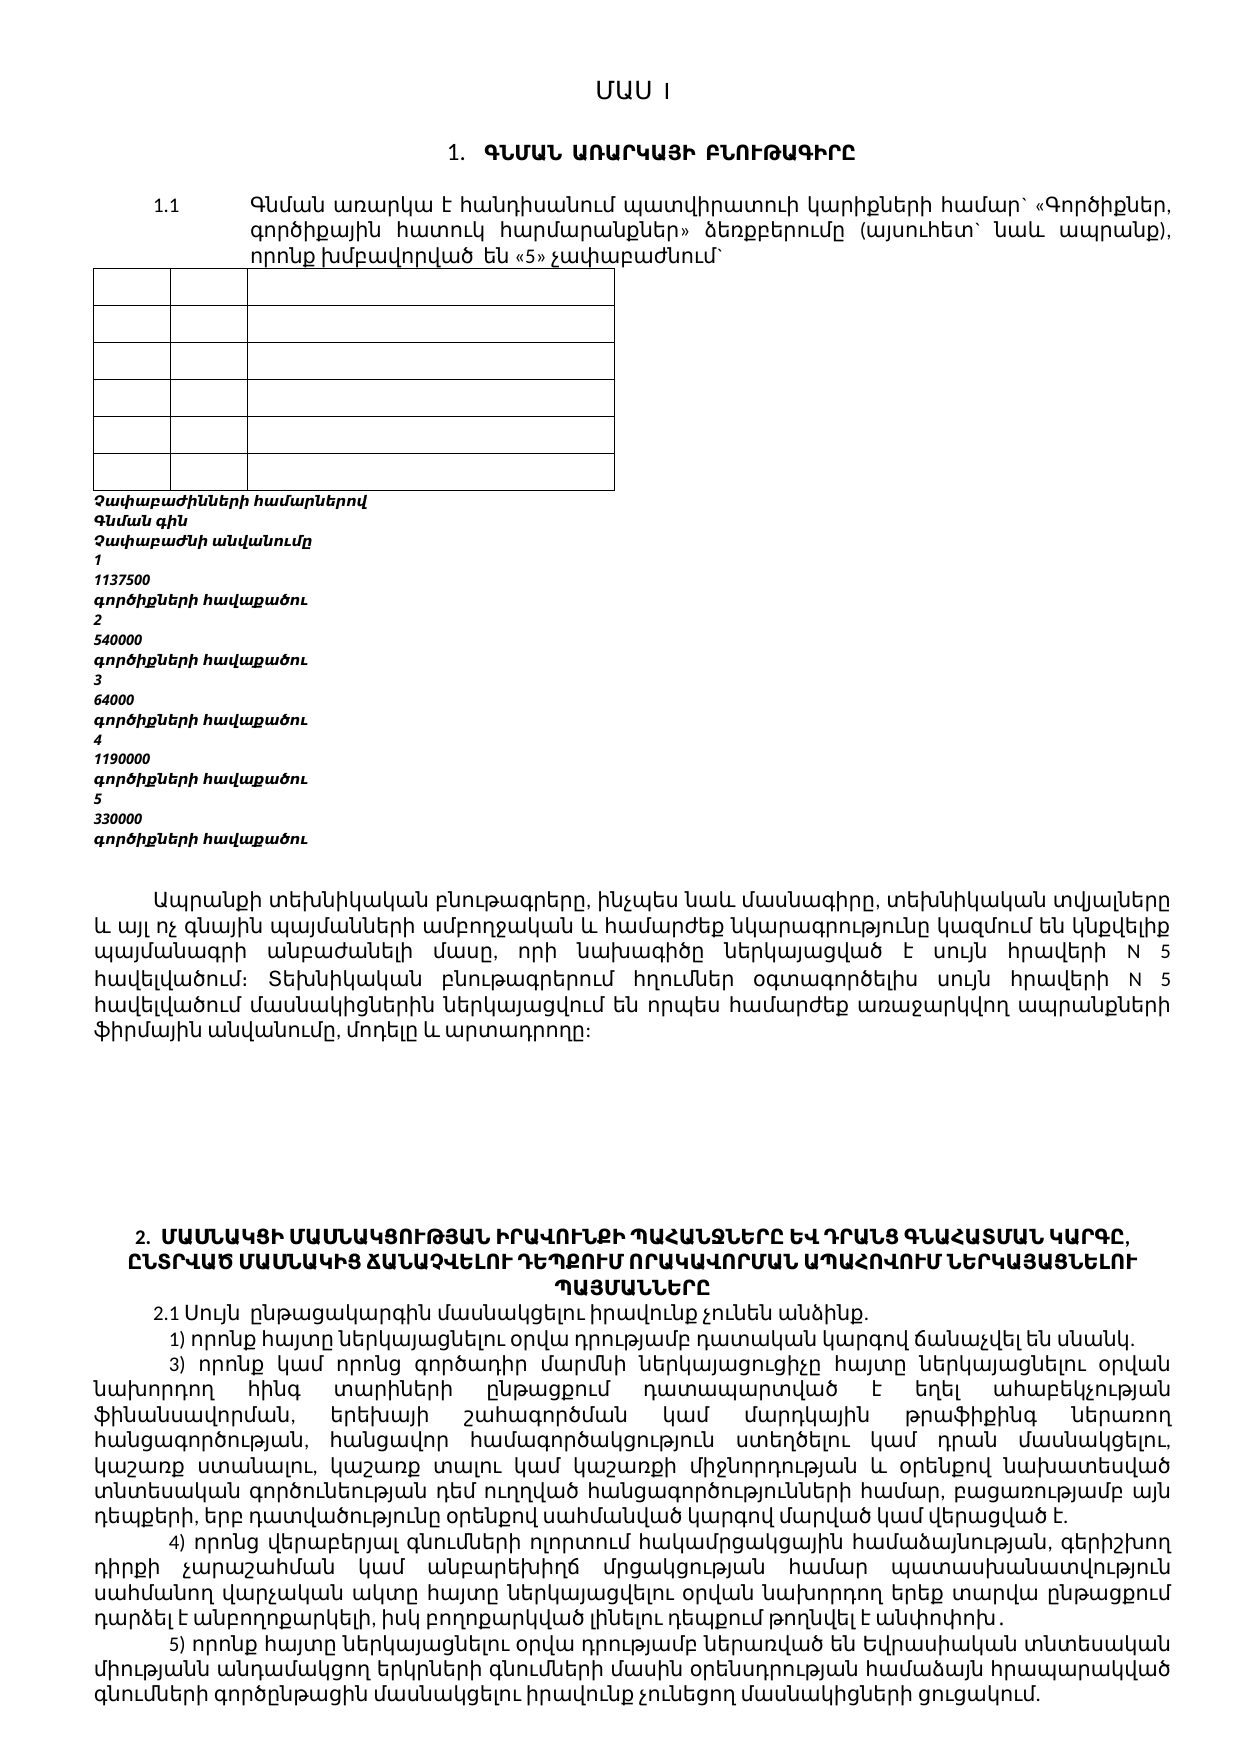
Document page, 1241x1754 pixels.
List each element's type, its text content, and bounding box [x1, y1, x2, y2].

text Ապրանքի տեխնիկական բնութագրերը, ինչպես նաև մասնագիրը, տեխնիկական տվյալները և այլ ոչ գնային պայմանների ամբողջական և համարժեք նկարագրությունը կազմում են կնքվելիք պայմանագրի անբաժանելի մասը, որի նախագիծը ներկայացված է սույն հրավերի N 5 հավելվածում։ Տեխնիկական բնութագրերում հղումներ օգտագործելիս սույն հրավերի N 5 հավելվածում մասնակիցներին ներկայացվում են որպես համարժեք առաջարկվող ապրանքների ֆիրմային անվանումը, մոդելը և արտադրողը: [94, 888, 1171, 1043]
text 4) որոնց վերաբերյալ գնումների ոլորտում հակամրցակցային համաձայնության, գերիշխող դիրքի չարաշահման կամ անբարեխիղճ մրցակցության համար պատասխանատվություն սահմանող վարչական ակտը հայտը ներկայացվելու օրվան նախորդող երեք տարվա ընթացքում դարձել է անբողոքարկելի, իսկ բողոքարկված լինելու դեպքում թողնվել է անփոփոխ․ [94, 1529, 1171, 1631]
text 1) որոնք հայտը ներկայացնելու օրվա դրությամբ դատական կարգով ճանաչվել են սնանկ. [94, 1326, 1171, 1351]
text 2.1 Սույն ընթացակարգին մասնակցելու իրավունք չունեն անձինք. [94, 1300, 1171, 1326]
text 2. ՄԱՍՆԱԿՑԻ ՄԱՍՆԱԿՑՈՒԹՅԱՆ ԻՐԱՎՈՒՆՔԻ ՊԱՀԱՆՋՆԵՐԸ ԵՎ ԴՐԱՆՑ ԳՆԱՀԱՏՄԱՆ ԿԱՐԳԸ, ԸՆՏՐՎԱԾ ՄԱՍՆԱԿԻՑ ՃԱՆԱՉՎԵԼՈՒ ԴԵՊՔՈՒՄ ՈՐԱԿԱՎՈՐՄԱՆ ԱՊԱՀՈՎՈՒՄ ՆԵՐԿԱՅԱՑՆԵԼՈՒ ՊԱՅՄԱՆՆԵՐԸ [94, 1224, 1171, 1300]
text 5) որոնք հայտը ներկայացնելու օրվա դրությամբ ներառված են Եվրասիական տնտեսական միությանն անդամակցող երկրների գնումների մասին օրենսդրության համաձայն հրապարակված գնումների գործընթացին մասնակցելու իրավունք չունեցող մասնակիցների ցուցակում. [94, 1631, 1171, 1707]
subtitle Գնման առարկա է հանդիսանում պատվիրատուի կարիքների համար` «Գործիքներ, գործիքային հատուկ հարմարանքներ» ձեռքբերումը (այսուհետ` նաև ապրանք), որոնք խմբավորված են «5» չափաբաժնում` [153, 192, 1171, 268]
list ԳՆՄԱՆ ԱՌԱՐԿԱՅԻ ԲՆՈՒԹԱԳԻՐԸ [131, 136, 1171, 167]
text ՄԱՍ I [94, 75, 1171, 106]
text 3) որոնք կամ որոնց գործադիր մարմնի ներկայացուցիչը հայտը ներկայացնելու օրվան նախորդող հինգ տարիների ընթացքում դատապարտված է եղել ահաբեկչության ֆինանսավորման, երեխայի շահագործման կամ մարդկային թրաֆիքինգ ներառող հանցագործության, հանցավոր համագործակցություն ստեղծելու կամ դրան մասնակցելու, կաշառք ստանալու, կաշառք տալու կամ կաշառքի միջնորդության և օրենքով նախատեսված տնտեսական գործունեության դեմ ուղղված հանցագործությունների համար, բացառությամբ այն դեպքերի, երբ դատվածությունը օրենքով սահմանված կարգով մարված կամ վերացված է. [94, 1351, 1171, 1529]
